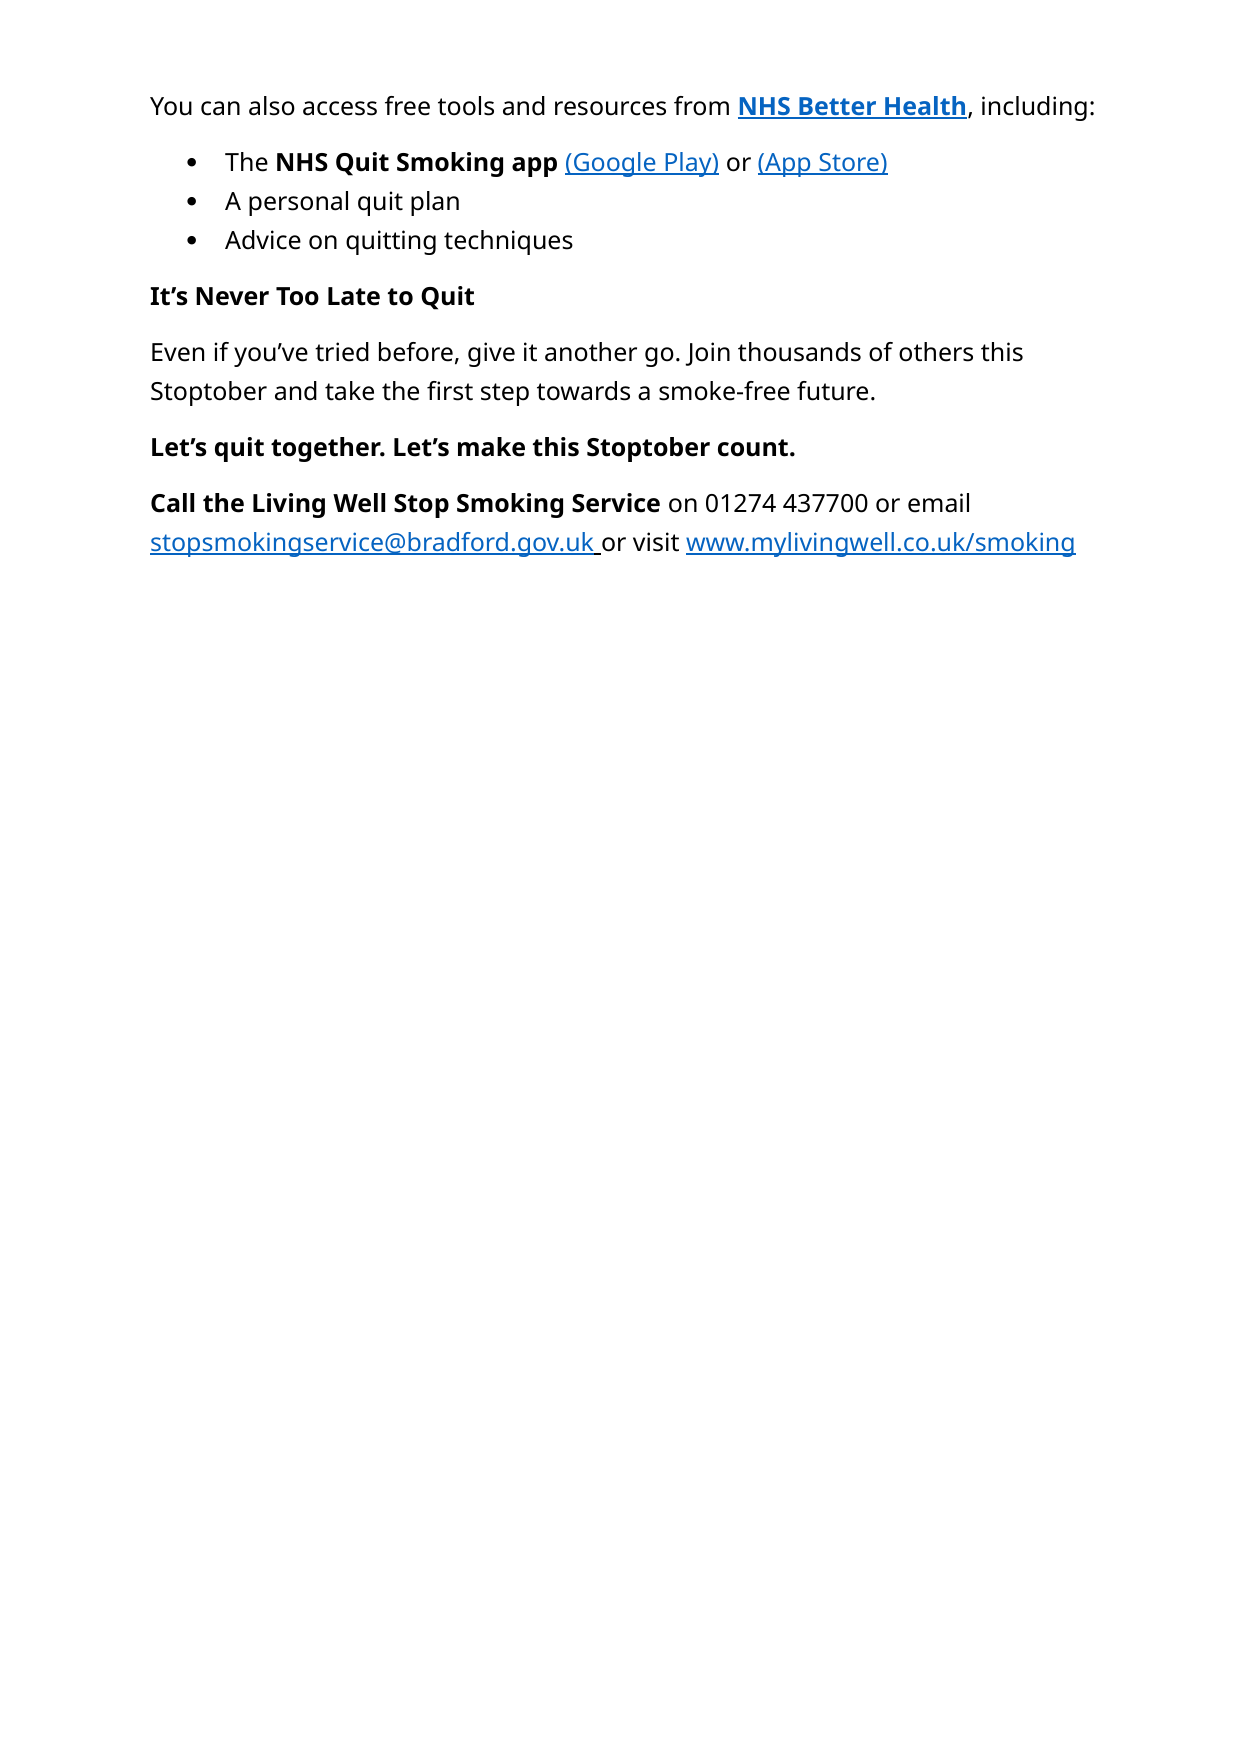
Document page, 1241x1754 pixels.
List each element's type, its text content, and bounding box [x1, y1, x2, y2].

text Call the Living Well Stop Smoking Service on 01274 437700 or email stopsmokingservice@bradford.gov.uk or visit www.mylivingwell.co.uk/smoking [150, 485, 1137, 558]
list Advice on quitting techniques [187, 223, 1137, 257]
text Even if you’ve tried before, give it another go. Join thousands of others this Stoptober and take the first step towards a smoke-free future. [150, 334, 1137, 408]
text Let’s quit together. Let’s make this Stoptober count. [150, 429, 1137, 463]
text It’s Never Too Late to Quit [150, 279, 1137, 313]
text You can also access free tools and resources from NHS Better Health, including: [150, 89, 1137, 123]
list The NHS Quit Smoking app (Google Play) or (App Store) [187, 144, 1137, 178]
list A personal quit plan [187, 184, 1137, 218]
